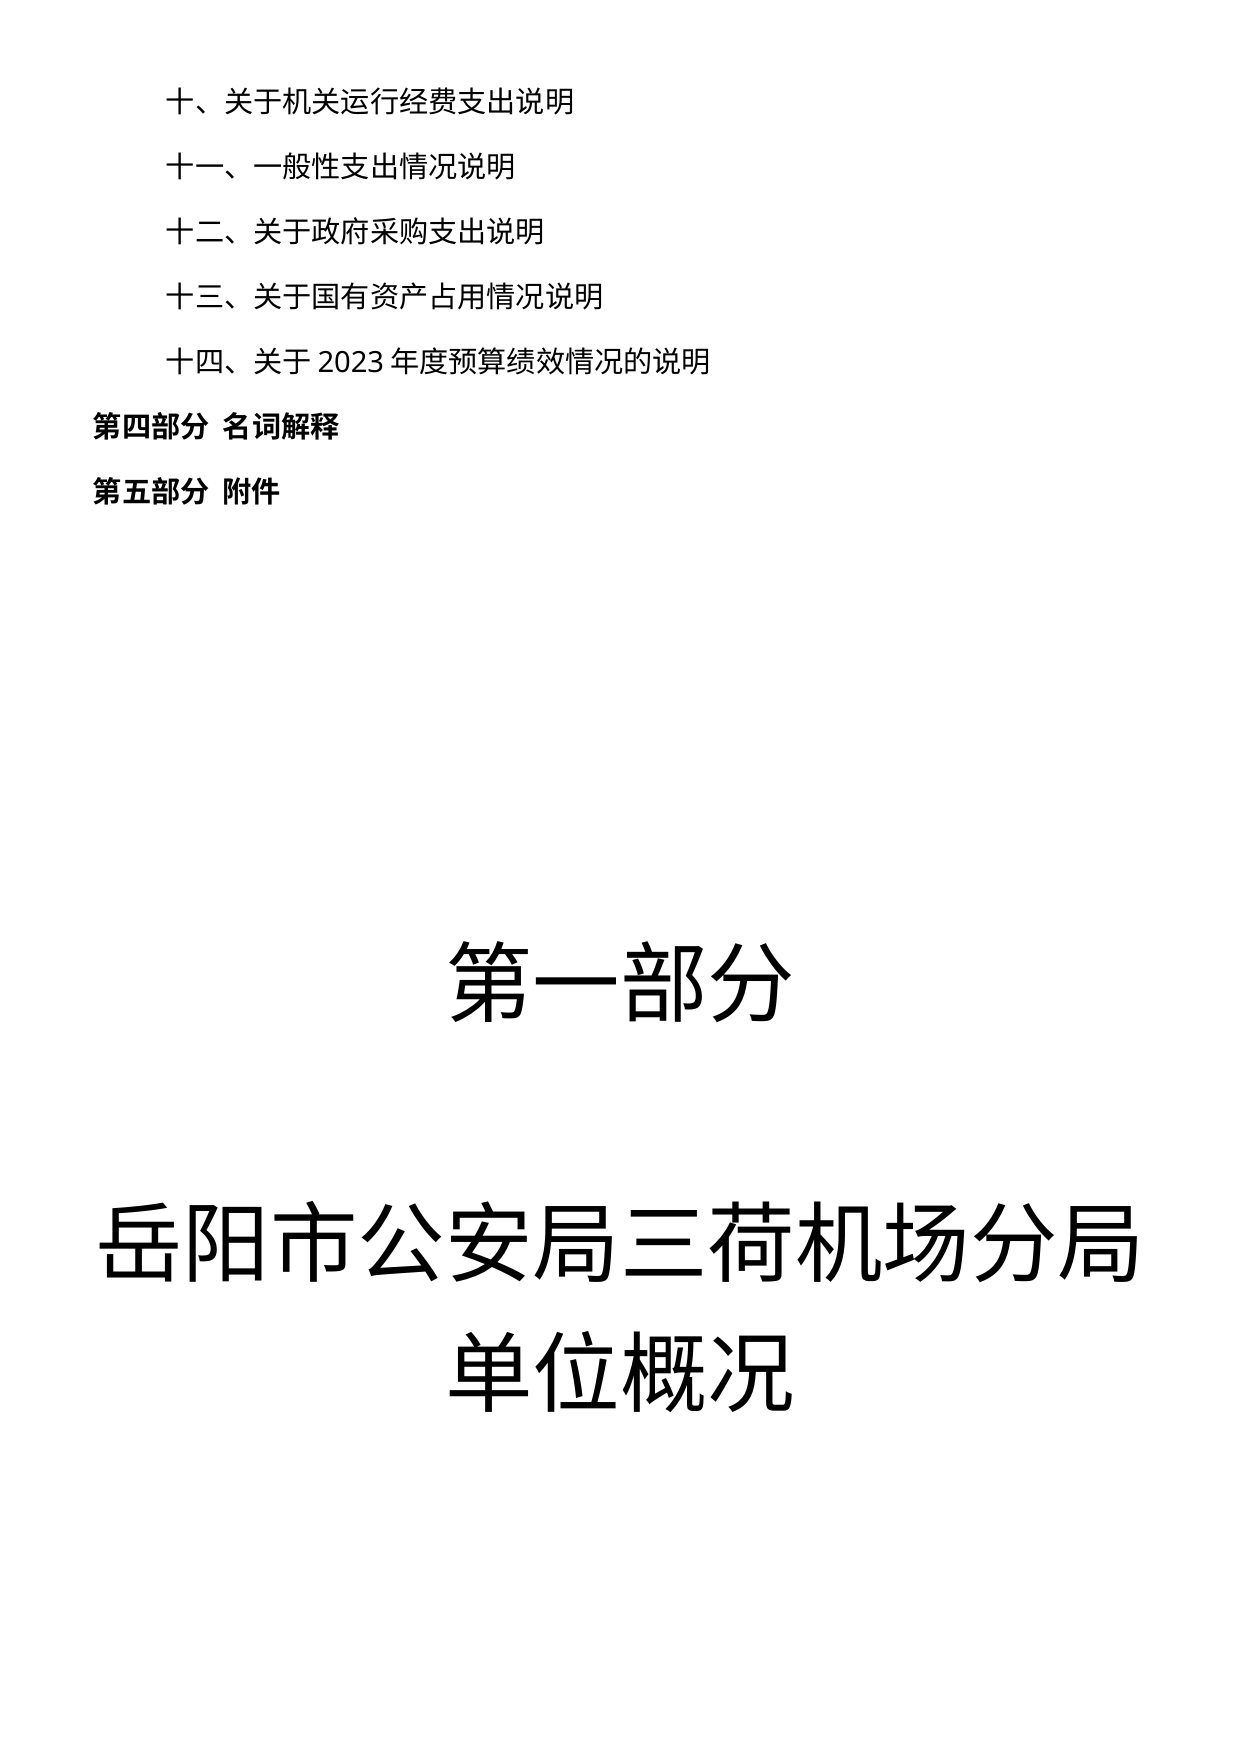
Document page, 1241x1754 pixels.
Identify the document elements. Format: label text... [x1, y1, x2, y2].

text 第一部分 [93, 912, 1147, 1042]
text 十四、关于2023年度预算绩效情况的说明 [93, 327, 1147, 392]
text 第五部分 附件 [93, 457, 1147, 522]
text 十一、一般性支出情况说明 [93, 132, 1147, 197]
text 十、关于机关运行经费支出说明 [93, 67, 1147, 132]
text 十三、关于国有资产占用情况说明 [93, 262, 1147, 327]
text 第四部分 名词解释 [93, 392, 1147, 457]
text 岳阳市公安局三荷机场分局单位概况 [93, 1172, 1147, 1432]
text 十二、关于政府采购支出说明 [93, 197, 1147, 262]
